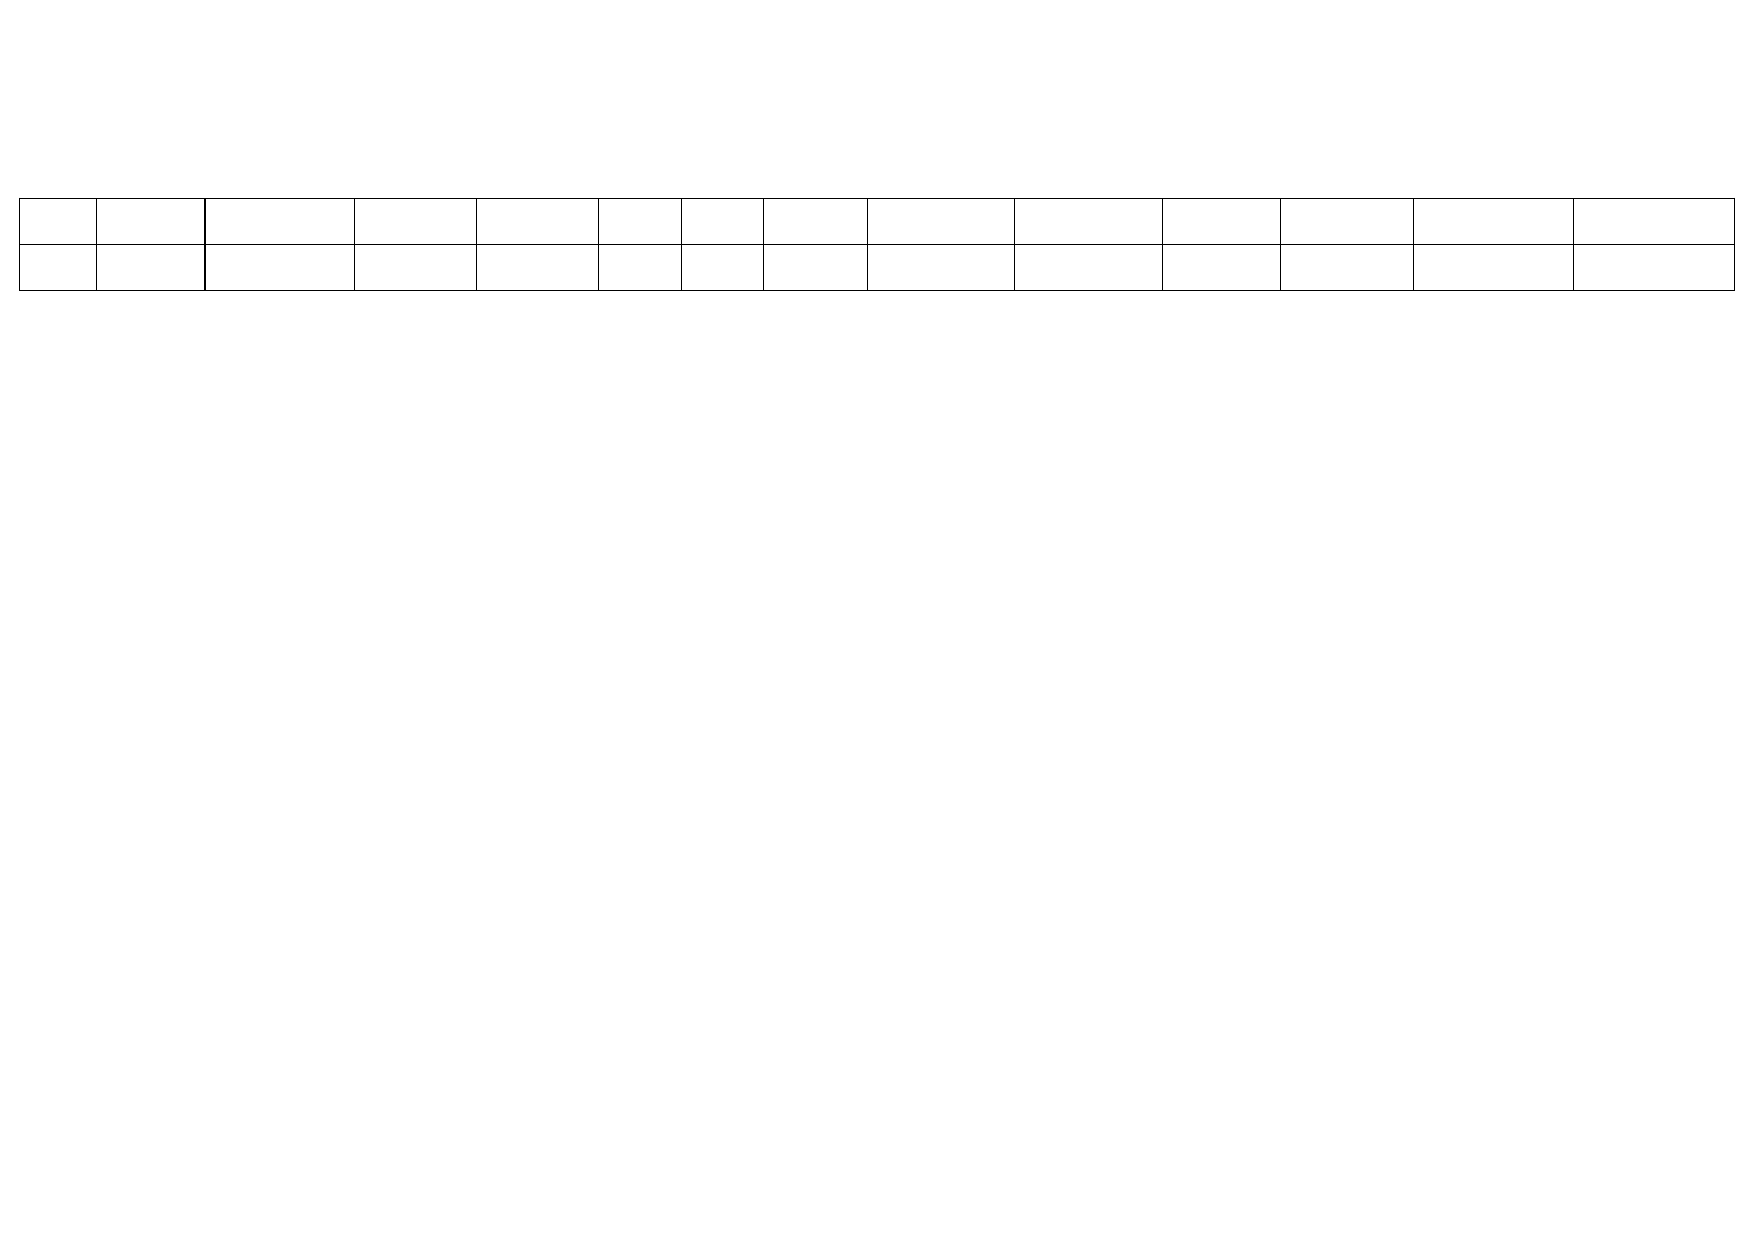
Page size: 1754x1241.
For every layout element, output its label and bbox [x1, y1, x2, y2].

table_cell [764, 199, 867, 244]
table_cell [1281, 245, 1413, 290]
table_cell [682, 245, 763, 290]
table_cell [599, 199, 681, 244]
table_cell [97, 245, 204, 290]
table_cell [97, 199, 204, 244]
table_cell [20, 245, 96, 290]
table_cell [868, 245, 1014, 290]
table_cell [599, 245, 681, 290]
table_cell [764, 245, 867, 290]
table_cell [682, 199, 763, 244]
table_cell [1574, 199, 1734, 244]
table_cell [1281, 199, 1413, 244]
table_cell [206, 199, 354, 244]
table_cell [1414, 245, 1573, 290]
table_cell [1414, 199, 1573, 244]
table_cell [477, 199, 598, 244]
table_cell [1015, 245, 1162, 290]
table_cell [1163, 245, 1280, 290]
table_cell [355, 199, 476, 244]
table_cell [1163, 199, 1280, 244]
table_cell [868, 199, 1014, 244]
table_cell [355, 245, 476, 290]
table_cell [1015, 199, 1162, 244]
table_cell [206, 245, 354, 290]
table_cell [20, 199, 96, 244]
table_cell [1574, 245, 1734, 290]
table_cell [477, 245, 598, 290]
